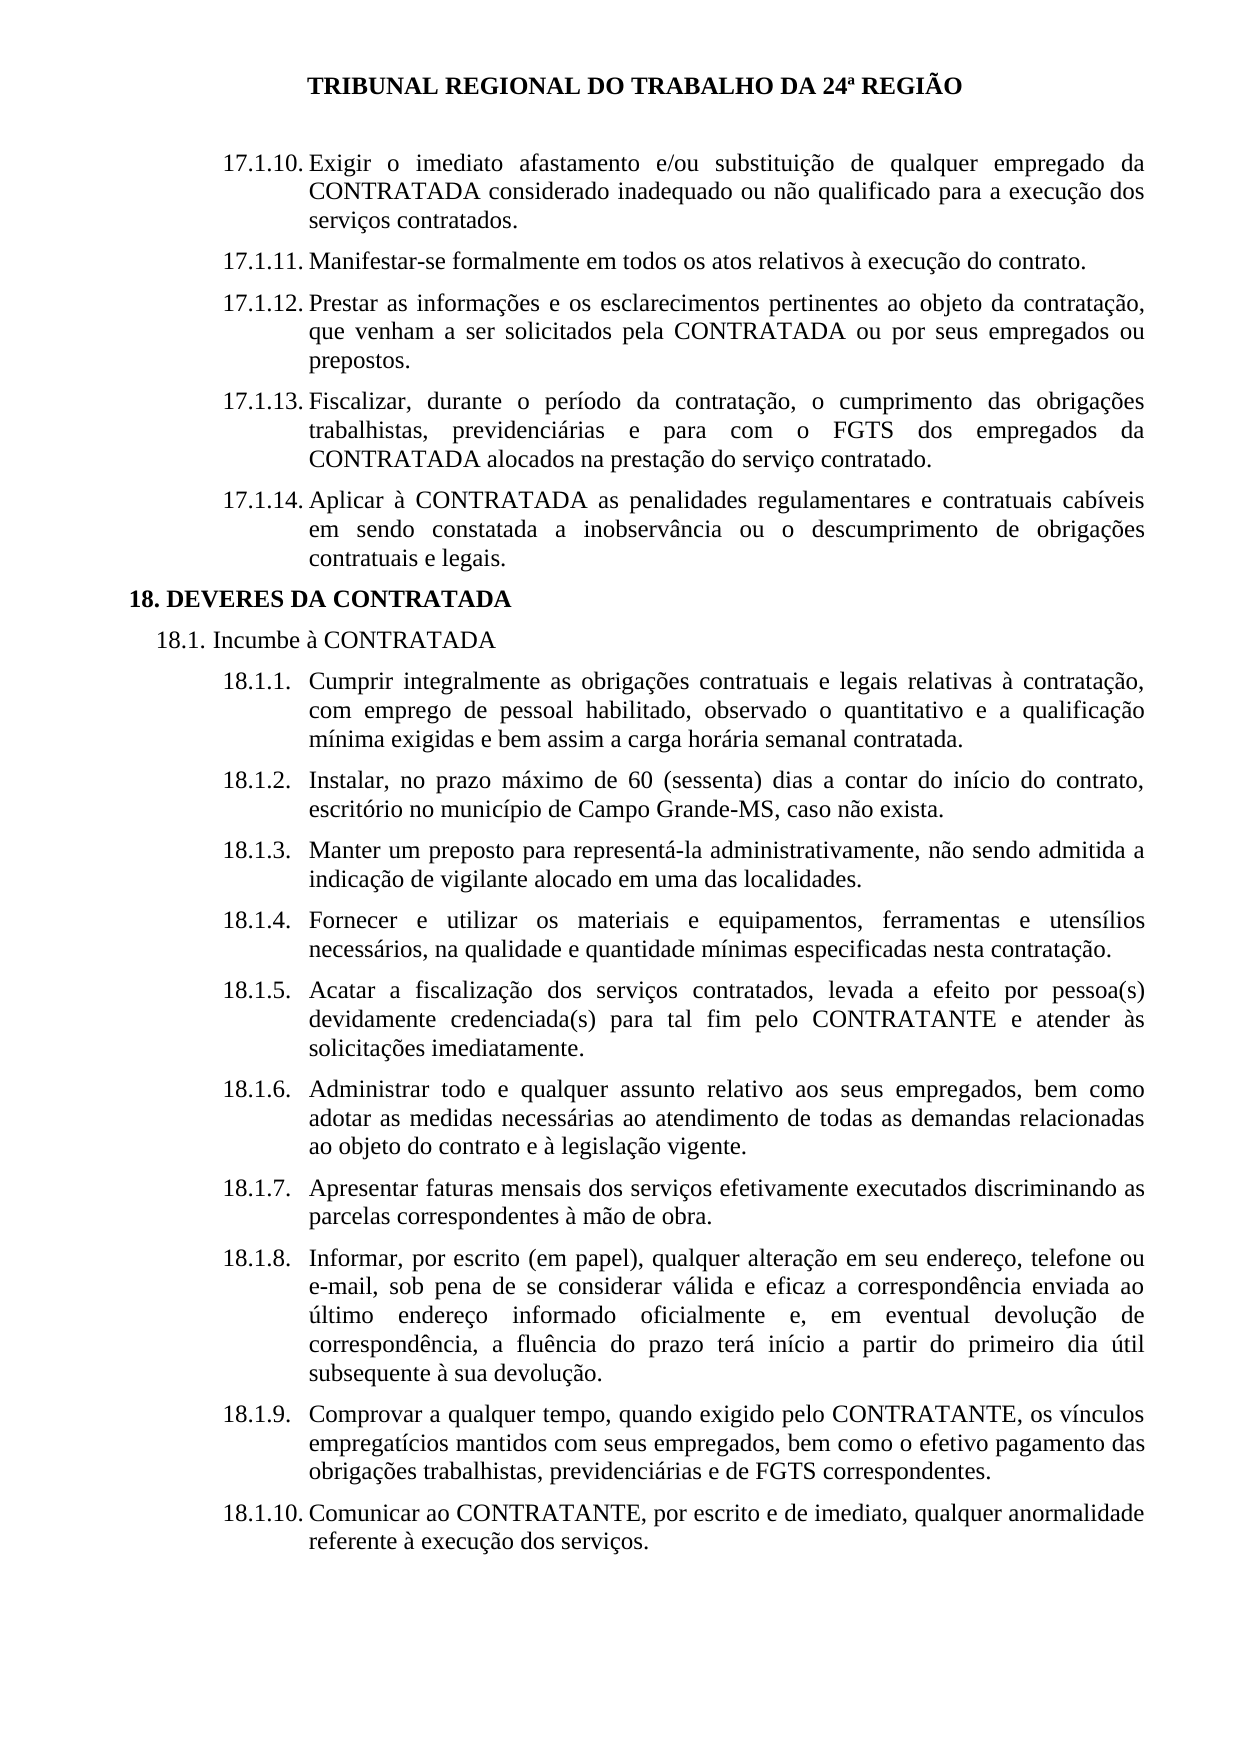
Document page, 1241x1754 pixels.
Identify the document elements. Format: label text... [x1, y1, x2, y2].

list Manter um preposto para representá-la administrativamente, não sendo admitida a indicação de vigilante alocado em uma das localidades. [222, 835, 1146, 893]
list Informar, por escrito (em papel), qualquer alteração em seu endereço, telefone ou e-mail, sob pena de se considerar válida e eficaz a correspondência enviada ao último endereço informado oficialmente e, em eventual devolução de correspondência, a fluência do prazo terá início a partir do primeiro dia útil subsequente à sua devolução. [222, 1243, 1146, 1386]
list Manifestar-se formalmente em todos os atos relativos à execução do contrato. [222, 246, 1146, 275]
list Administrar todo e qualquer assunto relativo aos seus empregados, bem como adotar as medidas necessárias ao atendimento de todas as demandas relacionadas ao objeto do contrato e à legislação vigente. [222, 1074, 1146, 1160]
list Prestar as informações e os esclarecimentos pertinentes ao objeto da contratação, que venham a ser solicitados pela CONTRATADA ou por seus empregados ou prepostos. [222, 288, 1146, 374]
list Fornecer e utilizar os materiais e equipamentos, ferramentas e utensílios necessários, na qualidade e quantidade mínimas especificadas nesta contratação. [222, 905, 1146, 963]
list Comunicar ao CONTRATANTE, por escrito e de imediato, qualquer anormalidade referente à execução dos serviços. [222, 1498, 1146, 1555]
list Fiscalizar, durante o período da contratação, o cumprimento das obrigações trabalhistas, previdenciárias e para com o FGTS dos empregados da CONTRATADA alocados na prestação do serviço contratado. [222, 386, 1146, 473]
list Comprovar a qualquer tempo, quando exigido pelo CONTRATANTE, os vínculos empregatícios mantidos com seus empregados, bem como o efetivo pagamento das obrigações trabalhistas, previdenciárias e de FGTS correspondentes. [222, 1399, 1146, 1485]
list Instalar, no prazo máximo de 60 (sessenta) dias a contar do início do contrato, escritório no município de Campo Grande-MS, caso não exista. [222, 765, 1146, 823]
list Cumprir integralmente as obrigações contratuais e legais relativas à contratação, com emprego de pessoal habilitado, observado o quantitativo e a qualificação mínima exigidas e bem assim a carga horária semanal contratada. [222, 666, 1146, 753]
list Aplicar à CONTRATADA as penalidades regulamentares e contratuais cabíveis em sendo constatada a inobservância ou o descumprimento de obrigações contratuais e legais. [222, 485, 1146, 571]
list Incumbe à CONTRATADA [156, 625, 1146, 654]
list Acatar a fiscalização dos serviços contratados, levada a efeito por pessoa(s) devidamente credenciada(s) para tal fim pelo CONTRATANTE e atender às solicitações imediatamente. [222, 975, 1146, 1061]
list Exigir o imediato afastamento e/ou substituição de qualquer empregado da CONTRATADA considerado inadequado ou não qualificado para a execução dos serviços contratados. [222, 148, 1146, 234]
list DEVERES DA CONTRATADA [128, 584, 1146, 613]
list Apresentar faturas mensais dos serviços efetivamente executados discriminando as parcelas correspondentes à mão de obra. [222, 1173, 1146, 1230]
